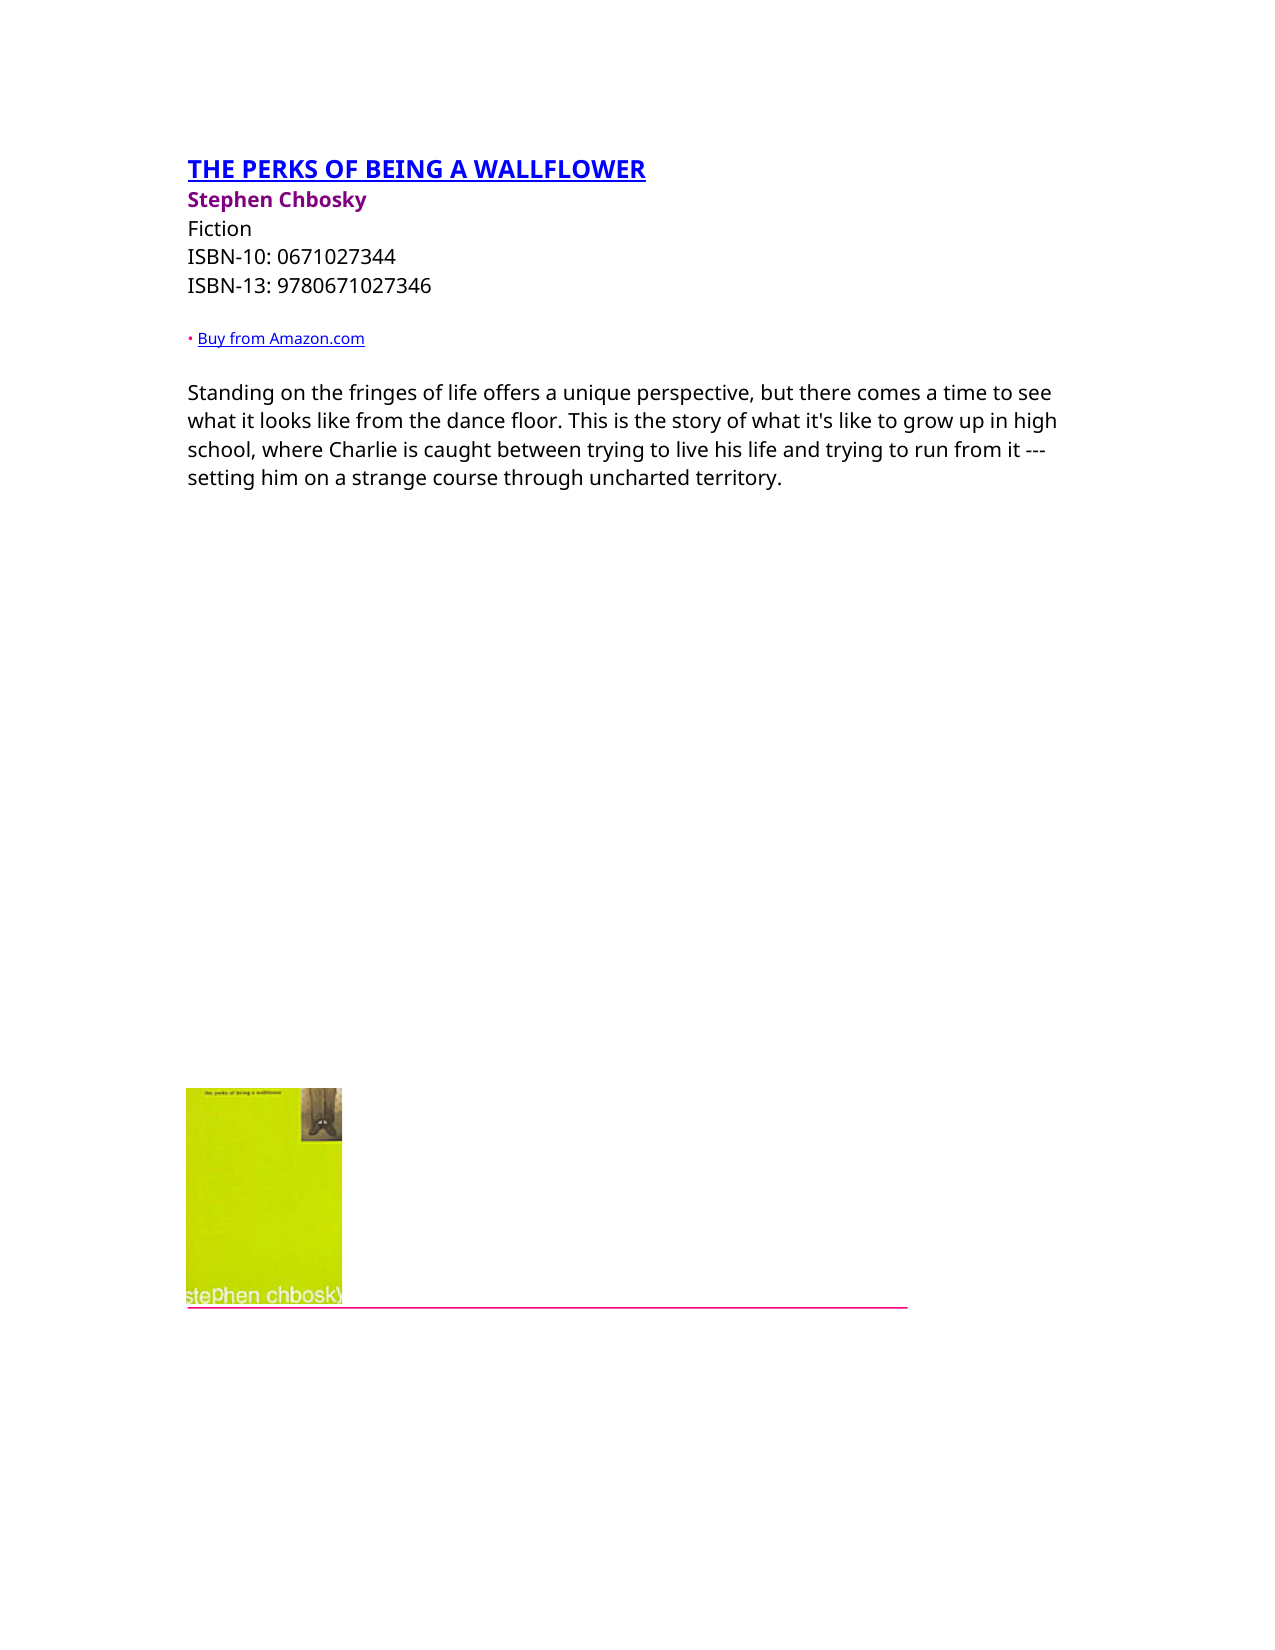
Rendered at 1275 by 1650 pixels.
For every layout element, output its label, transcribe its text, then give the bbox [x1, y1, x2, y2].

table_cell [186, 1306, 1095, 1337]
table_cell THE PERKS OF BEING A WALLFLOWER Stephen Chbosky Fiction ISBN-10: 0671027344 ISBN-13: 9780671027346 • Buy from Amazon.com Standing on the fringes of life offers a unique perspective, but there comes a time to see what it looks like from the dance floor. This is the story of what it's like to grow up in high school, where Charlie is caught between trying to live his life and trying to run from it --- setting him on a strange course through uncharted territory. [186, 150, 1095, 1306]
picture [186, 1088, 343, 1304]
